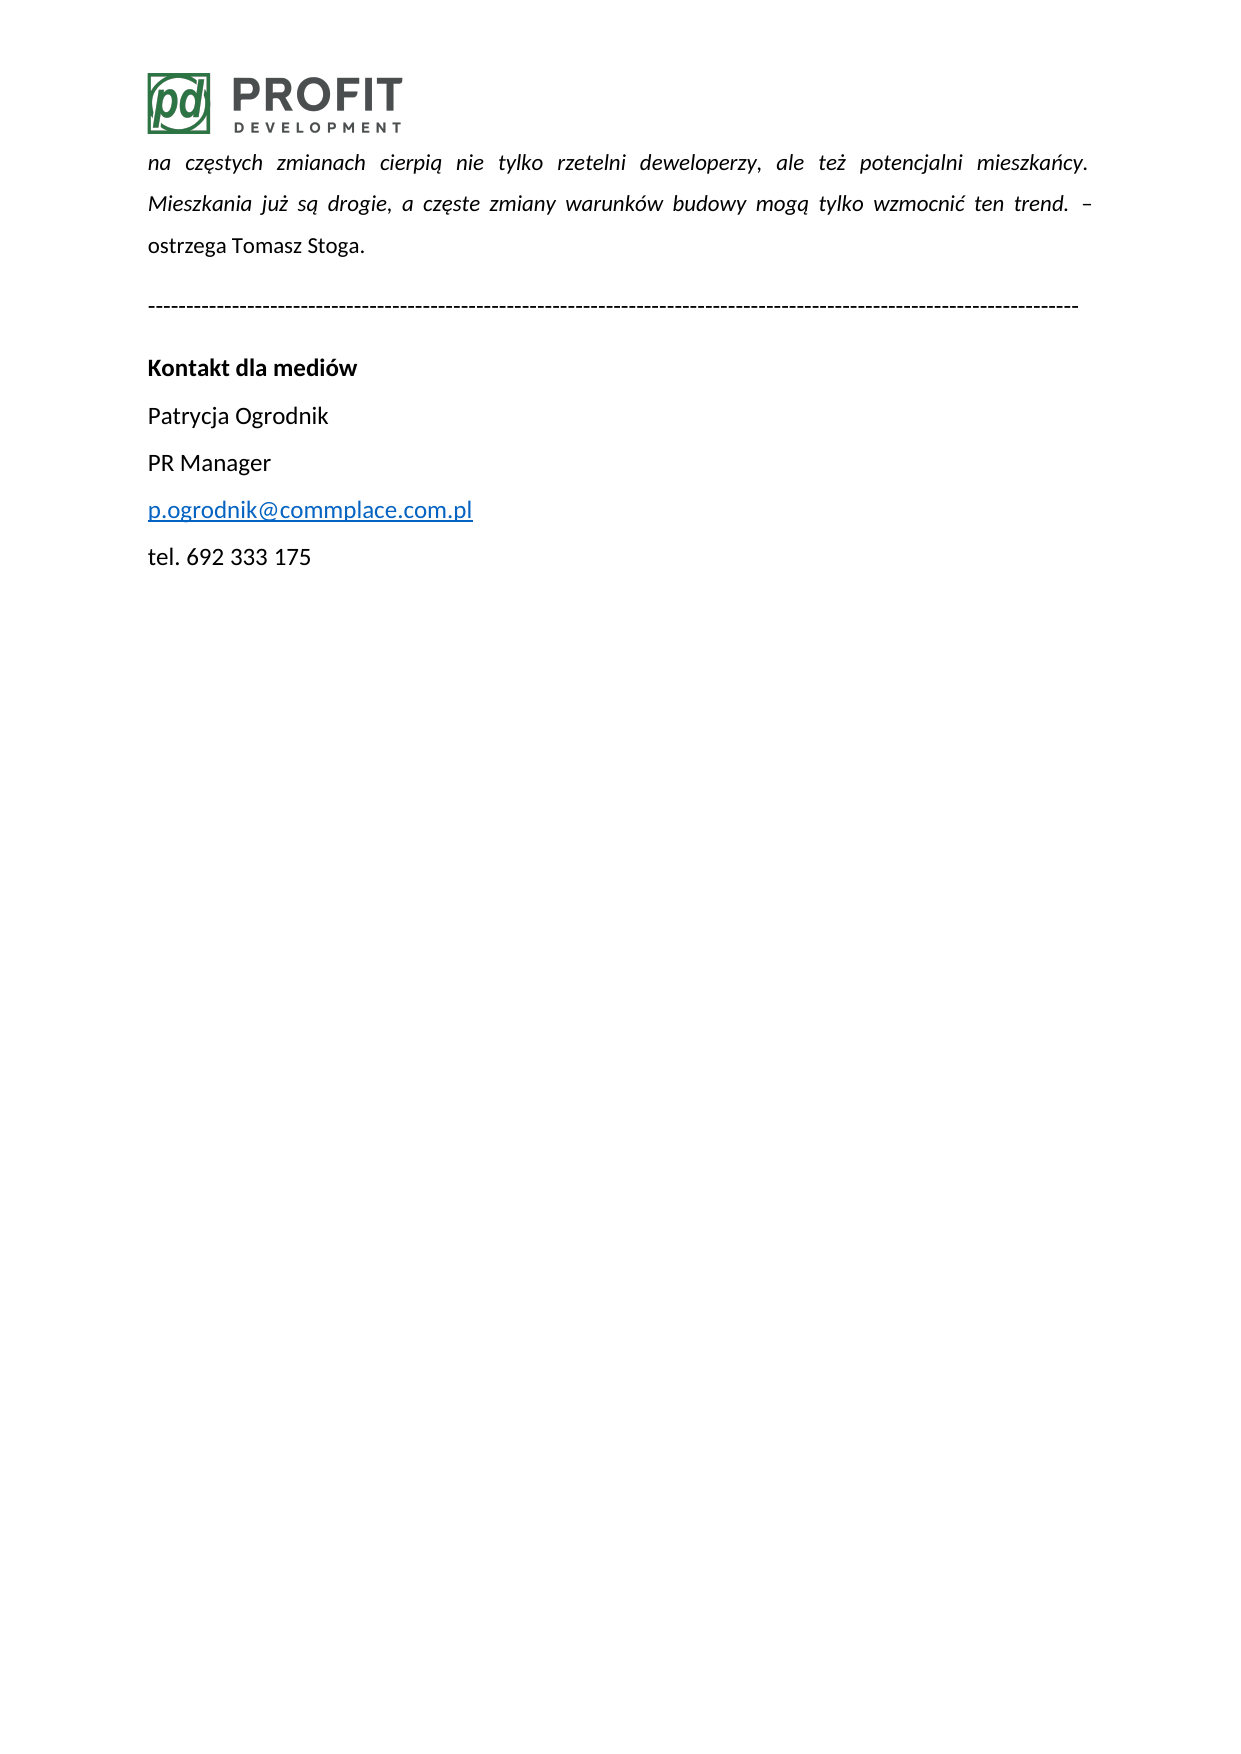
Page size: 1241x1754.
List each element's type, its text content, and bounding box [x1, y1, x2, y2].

text Kontakt dla mediów [148, 353, 1093, 383]
text -------------------------------------------------------------------------------------------------------------------------- [148, 290, 1093, 321]
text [148, 148, 1093, 259]
text PR Manager [148, 447, 1093, 477]
text Patrycja Ogrodnik [148, 400, 1093, 430]
picture [147, 73, 403, 134]
text p.ogrodnik@commplace.com.pl [148, 494, 1093, 525]
text tel. 692 333 175 [148, 541, 1093, 572]
